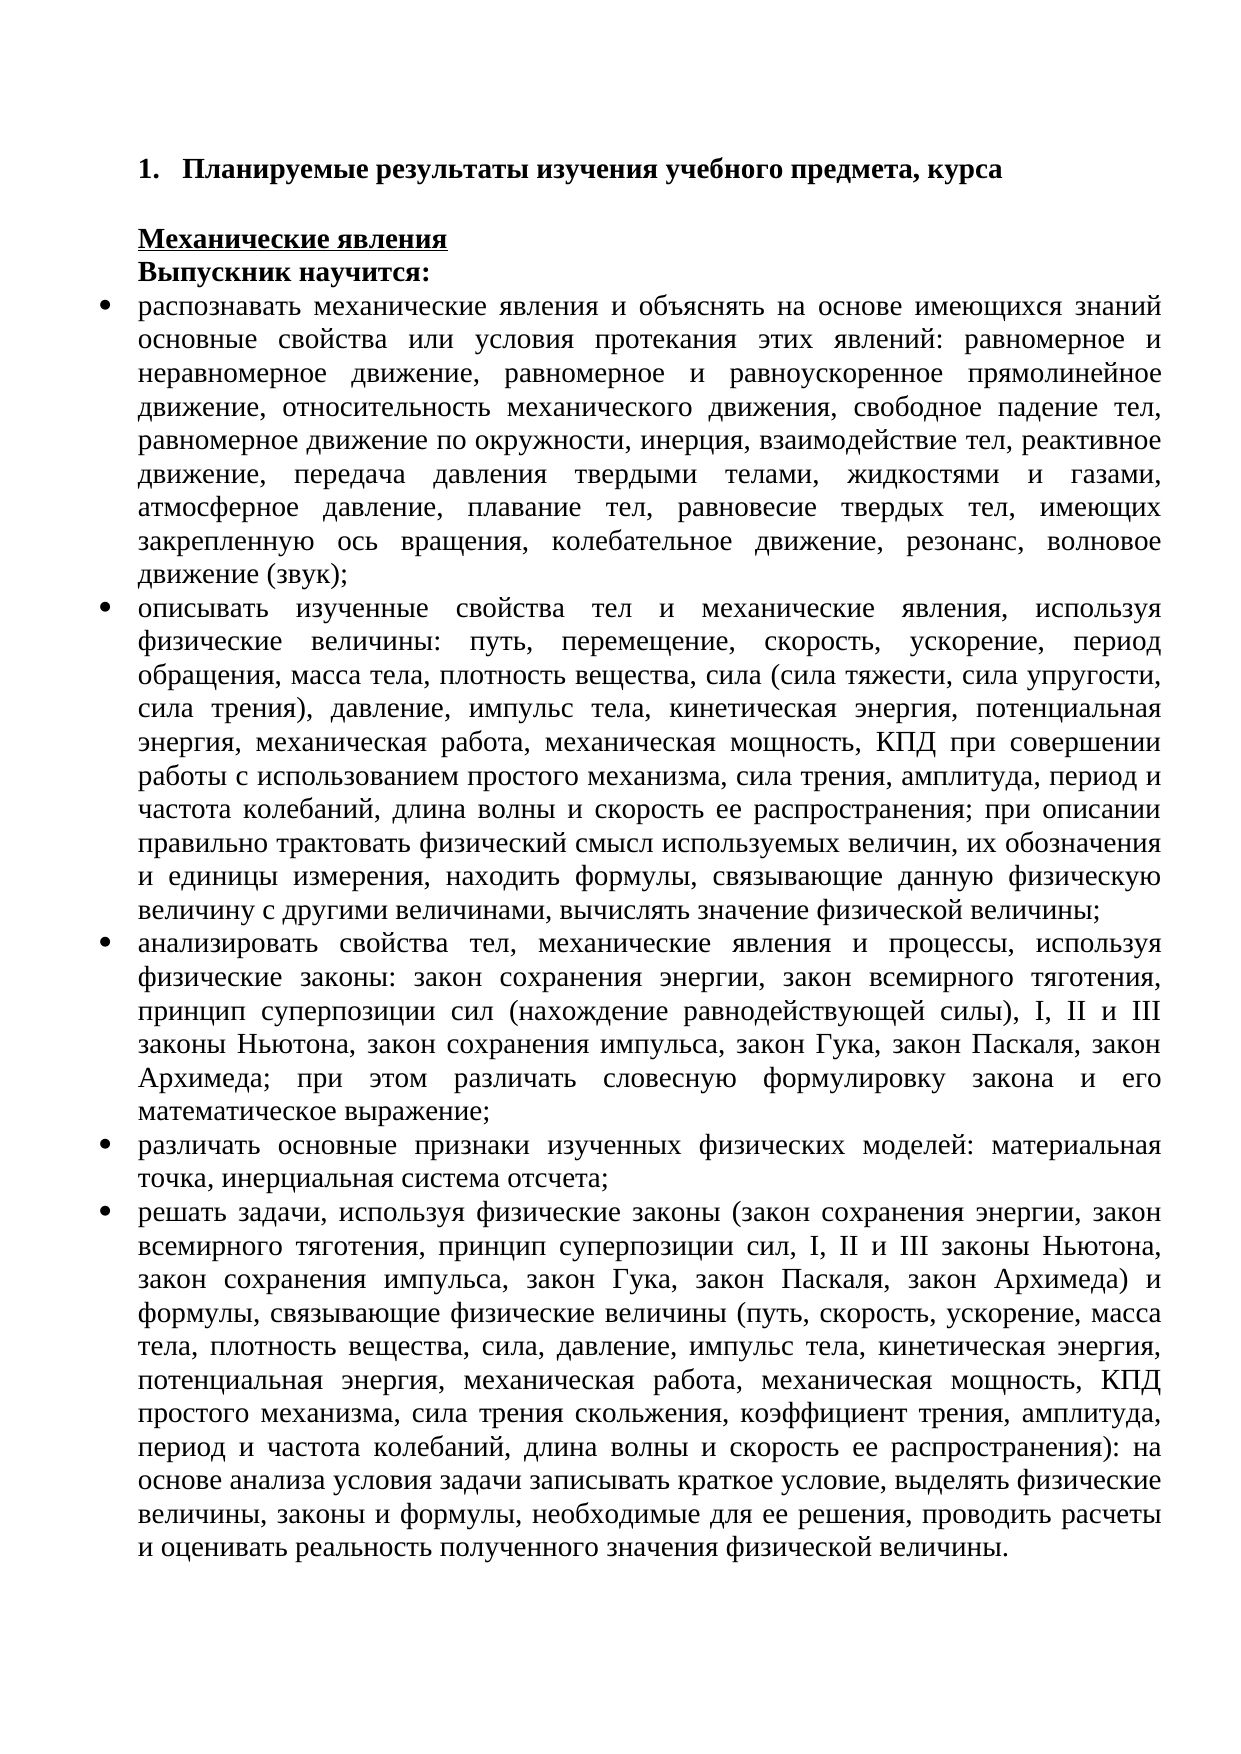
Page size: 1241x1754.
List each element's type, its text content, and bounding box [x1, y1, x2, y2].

list Планируемые результаты изучения учебного предмета, курса [138, 152, 1162, 185]
list распознавать механические явления и объяснять на основе имеющихся знаний основные свойства или условия протекания этих явлений: равномерное и неравномерное движение, равномерное и равноускоренное прямолинейное движение, относительность механического движения, свободное падение тел, равномерное движение по окружности, инерция, взаимодействие тел, реактивное движение, передача давления твердыми телами, жидкостями и газами, атмосферное давление, плавание тел, равновесие твердых тел, имеющих закрепленную ось вращения, колебательное движение, резонанс, волновое движение (звук); [100, 288, 1162, 590]
text Выпускник научится: [138, 254, 1162, 288]
list описывать изученные свойства тел и механические явления, используя физические величины: путь, перемещение, скорость, ускорение, период обращения, масса тела, плотность вещества, сила (сила тяжести, сила упругости, сила трения), давление, импульс тела, кинетическая энергия, потенциальная энергия, механическая работа, механическая мощность, КПД при совершении работы с использованием простого механизма, сила трения, амплитуда, период и частота колебаний, длина волны и скорость ее распространения; при описании правильно трактовать физический смысл используемых величин, их обозначения и единицы измерения, находить формулы, связывающие данную физическую величину с другими величинами, вычислять значение физической величины; [100, 590, 1162, 925]
list анализировать свойства тел, механические явления и процессы, используя физические законы: закон сохранения энергии, закон всемирного тяготения, принцип суперпозиции сил (нахождение равнодействующей силы), I, II и III законы Ньютона, закон сохранения импульса, закон Гука, закон Паскаля, закон Архимеда; при этом различать словесную формулировку закона и его математическое выражение; [100, 925, 1162, 1127]
list решать задачи, используя физические законы (закон сохранения энергии, закон всемирного тяготения, принцип суперпозиции сил, I, II и III законы Ньютона, закон сохранения импульса, закон Гука, закон Паскаля, закон Архимеда) и формулы, связывающие физические величины (путь, скорость, ускорение, масса тела, плотность вещества, сила, давление, импульс тела, кинетическая энергия, потенциальная энергия, механическая работа, механическая мощность, КПД простого механизма, сила трения скольжения, коэффициент трения, амплитуда, период и частота колебаний, длина волны и скорость ее распространения): на основе анализа условия задачи записывать краткое условие, выделять физические величины, законы и формулы, необходимые для ее решения, проводить расчеты и оценивать реальность полученного значения физической величины. [100, 1194, 1162, 1563]
list различать основные признаки изученных физических моделей: материальная точка, инерциальная система отсчета; [100, 1127, 1162, 1194]
text Механические явления [138, 221, 1162, 254]
